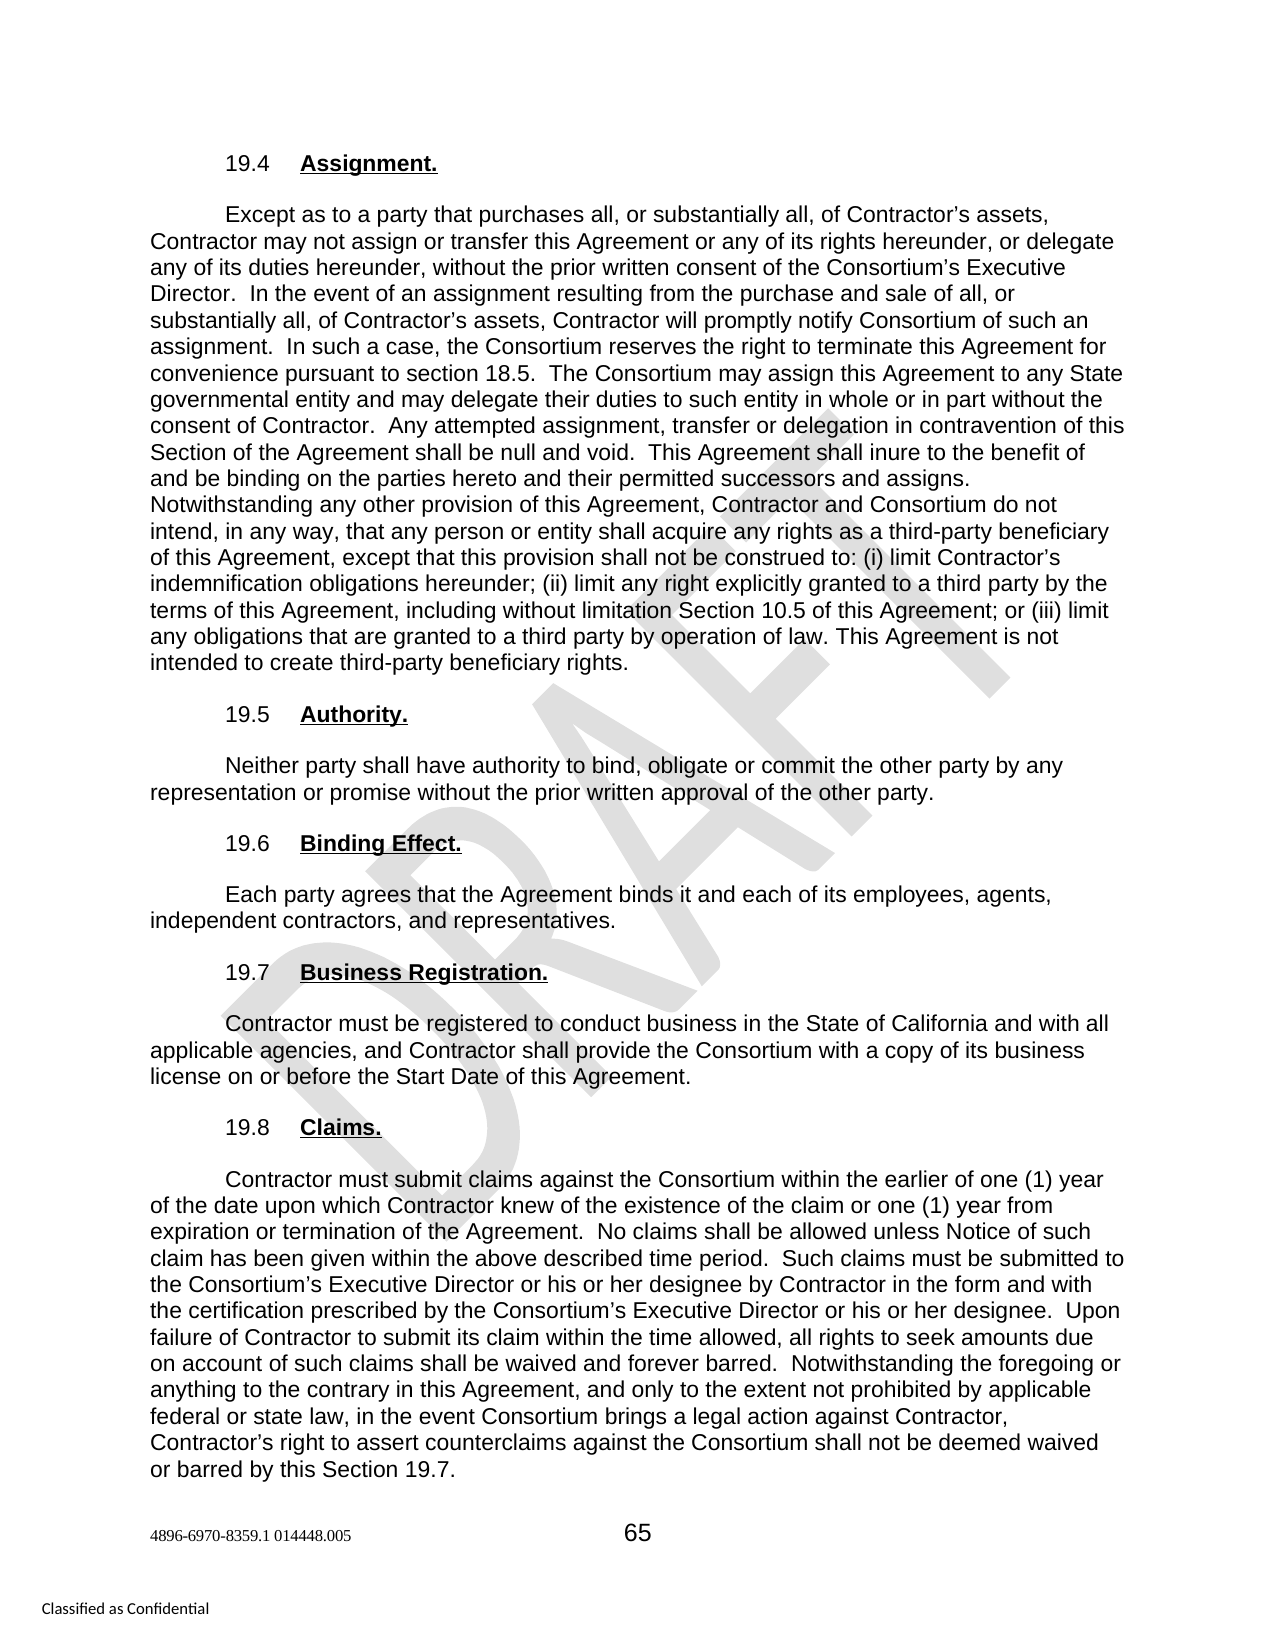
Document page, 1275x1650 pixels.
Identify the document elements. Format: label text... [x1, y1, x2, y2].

text Assignment. [225, 150, 1125, 176]
text Binding Effect. [225, 830, 1125, 856]
text Neither party shall have authority to bind, obligate or commit the other party by any representation or promise without the prior written approval of the other party. [150, 752, 1125, 805]
text Contractor must submit claims against the Consortium within the earlier of one (1) year of the date upon which Contractor knew of the existence of the claim or one (1) year from expiration or termination of the Agreement. No claims shall be allowed unless Notice of such claim has been given within the above described time period. Such claims must be submitted to the Consortium’s Executive Director or his or her designee by Contractor in the form and with the certification prescribed by the Consortium’s Executive Director or his or her designee. Upon failure of Contractor to submit its claim within the time allowed, all rights to seek amounts due on account of such claims shall be waived and forever barred. Notwithstanding the foregoing or anything to the contrary in this Agreement, and only to the extent not prohibited by applicable federal or state law, in the event Consortium brings a legal action against Contractor, Contractor’s right to assert counterclaims against the Consortium shall not be deemed waived or barred by this Section 19.7. [150, 1166, 1125, 1482]
text Claims. [225, 1114, 1125, 1141]
text Contractor must be registered to conduct business in the State of California and with all applicable agencies, and Contractor shall provide the Consortium with a copy of its business license on or before the Start Date of this Agreement. [150, 1010, 1125, 1089]
text Each party agrees that the Agreement binds it and each of its employees, agents, independent contractors, and representatives. [150, 881, 1125, 934]
text Authority. [225, 701, 1125, 727]
text Business Registration. [225, 959, 1125, 985]
text Except as to a party that purchases all, or substantially all, of Contractor’s assets, Contractor may not assign or transfer this Agreement or any of its rights hereunder, or delegate any of its duties hereunder, without the prior written consent of the Consortium’s Executive Director. In the event of an assignment resulting from the purchase and sale of all, or substantially all, of Contractor’s assets, Contractor will promptly notify Consortium of such an assignment. In such a case, the Consortium reserves the right to terminate this Agreement for convenience pursuant to section 18.5. The Consortium may assign this Agreement to any State governmental entity and may delegate their duties to such entity in whole or in part without the consent of Contractor. Any attempted assignment, transfer or delegation in contravention of this Section of the Agreement shall be null and void. This Agreement shall inure to the benefit of and be binding on the parties hereto and their permitted successors and assigns. Notwithstanding any other provision of this Agreement, Contractor and Consortium do not intend, in any way, that any person or entity shall acquire any rights as a third-party beneficiary of this Agreement, except that this provision shall not be construed to: (i) limit Contractor’s indemnification obligations hereunder; (ii) limit any right explicitly granted to a third party by the terms of this Agreement, including without limitation Section 10.5 of this Agreement; or (iii) limit any obligations that are granted to a third party by operation of law. This Agreement is not intended to create third-party beneficiary rights. [150, 201, 1125, 676]
